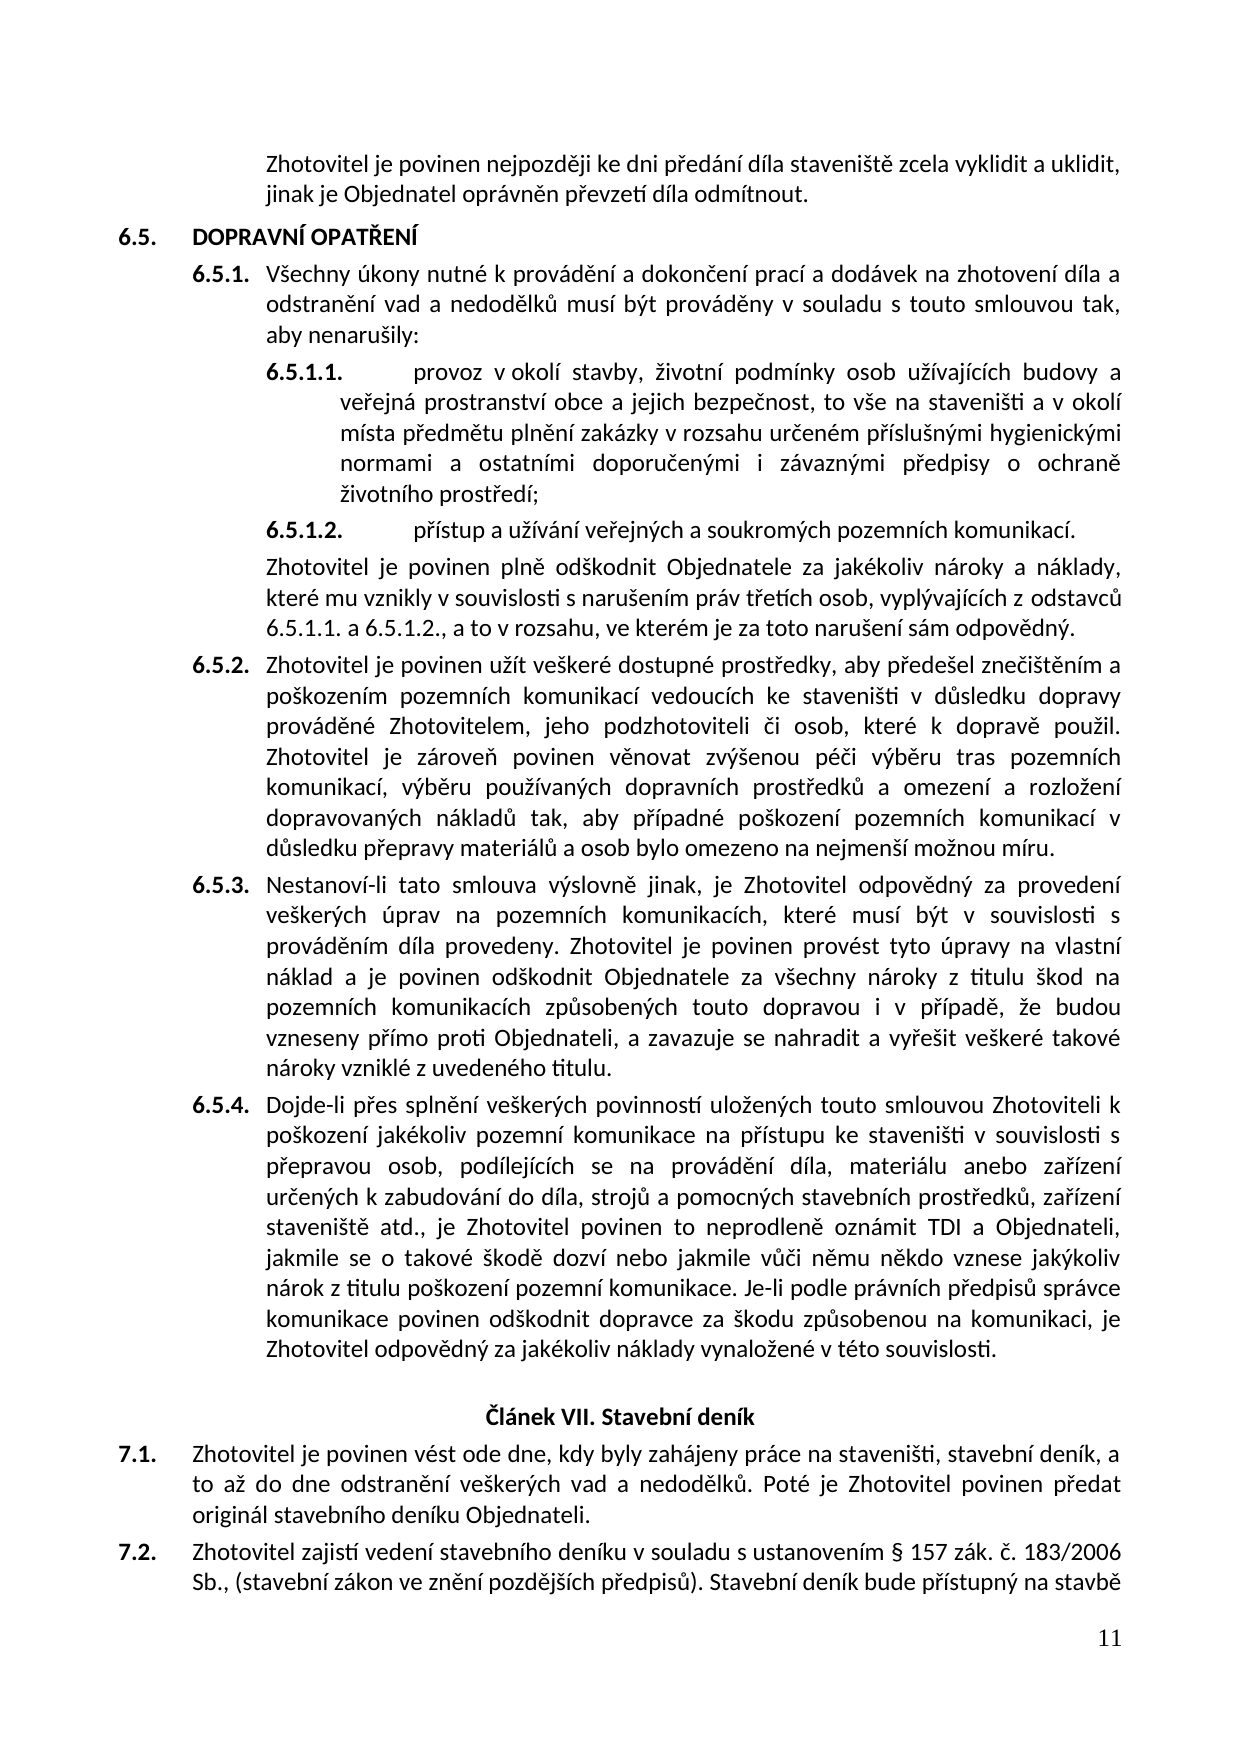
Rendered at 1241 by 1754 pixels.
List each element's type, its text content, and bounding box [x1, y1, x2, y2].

text Zhotovitel je povinen nejpozději ke dni předání díla staveniště zcela vyklidit a uklidit, jinak je Objednatel oprávněn převzetí díla odmítnout. [266, 148, 1122, 209]
text Zhotovitel je povinen plně odškodnit Objednatele za jakékoliv nároky a náklady, které mu vznikly v souvislosti s narušením práv třetích osob, vyplývajících z odstavců 6.5.1.1. a 6.5.1.2., a to v rozsahu, ve kterém je za toto narušení sám odpovědný. [266, 551, 1122, 643]
text Článek VII. Stavební deník [118, 1401, 1122, 1432]
text 7.1. Zhotovitel je povinen vést ode dne, kdy byly zahájeny práce na staveništi, stavební deník, a to až do dne odstranění veškerých vad a nedodělků. Poté je Zhotovitel povinen předat originál stavebního deníku Objednateli. [118, 1438, 1122, 1529]
text 6.5.1.1. provoz v okolí stavby, životní podmínky osob užívajících budovy a veřejná prostranství obce a jejich bezpečnost, to vše na staveništi a v okolí místa předmětu plnění zakázky v rozsahu určeném příslušnými hygienickými normami a ostatními doporučenými i závaznými předpisy o ochraně životního prostředí; [266, 356, 1122, 508]
text 6.5.2. Zhotovitel je povinen užít veškeré dostupné prostředky, aby předešel znečištěním a poškozením pozemních komunikací vedoucích ke staveništi v důsledku dopravy prováděné Zhotovitelem, jeho podzhotoviteli či osob, které k dopravě použil. Zhotovitel je zároveň povinen věnovat zvýšenou péči výběru tras pozemních komunikací, výběru používaných dopravních prostředků a omezení a rozložení dopravovaných nákladů tak, aby případné poškození pozemních komunikací v důsledku přepravy materiálů a osob bylo omezeno na nejmenší možnou míru. [192, 649, 1122, 863]
subtitle 6.5. DOPRAVNÍ OPATŘENÍ [118, 221, 1122, 252]
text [118, 1536, 1122, 1597]
text 6.5.1. Všechny úkony nutné k provádění a dokončení prací a dodávek na zhotovení díla a odstranění vad a nedodělků musí být prováděny v souladu s touto smlouvou tak, aby nenarušily: [192, 258, 1122, 349]
text 6.5.3. Nestanoví-li tato smlouva výslovně jinak, je Zhotovitel odpovědný za provedení veškerých úprav na pozemních komunikacích, které musí být v souvislosti s prováděním díla provedeny. Zhotovitel je povinen provést tyto úpravy na vlastní náklad a je povinen odškodnit Objednatele za všechny nároky z titulu škod na pozemních komunikacích způsobených touto dopravou i v případě, že budou vzneseny přímo proti Objednateli, a zavazuje se nahradit a vyřešit veškeré takové nároky vzniklé z uvedeného titulu. [192, 869, 1122, 1083]
text 6.5.4. Dojde-li přes splnění veškerých povinností uložených touto smlouvou Zhotoviteli k poškození jakékoliv pozemní komunikace na přístupu ke staveništi v souvislosti s přepravou osob, podílejících se na provádění díla, materiálu anebo zařízení určených k zabudování do díla, strojů a pomocných stavebních prostředků, zařízení staveniště atd., je Zhotovitel povinen to neprodleně oznámit TDI a Objednateli, jakmile se o takové škodě dozví nebo jakmile vůči němu někdo vznese jakýkoliv nárok z titulu poškození pozemní komunikace. Je-li podle právních předpisů správce komunikace povinen odškodnit dopravce za škodu způsobenou na komunikaci, je Zhotovitel odpovědný za jakékoliv náklady vynaložené v této souvislosti. [192, 1089, 1122, 1364]
text 6.5.1.2. přístup a užívání veřejných a soukromých pozemních komunikací. [266, 515, 1122, 545]
